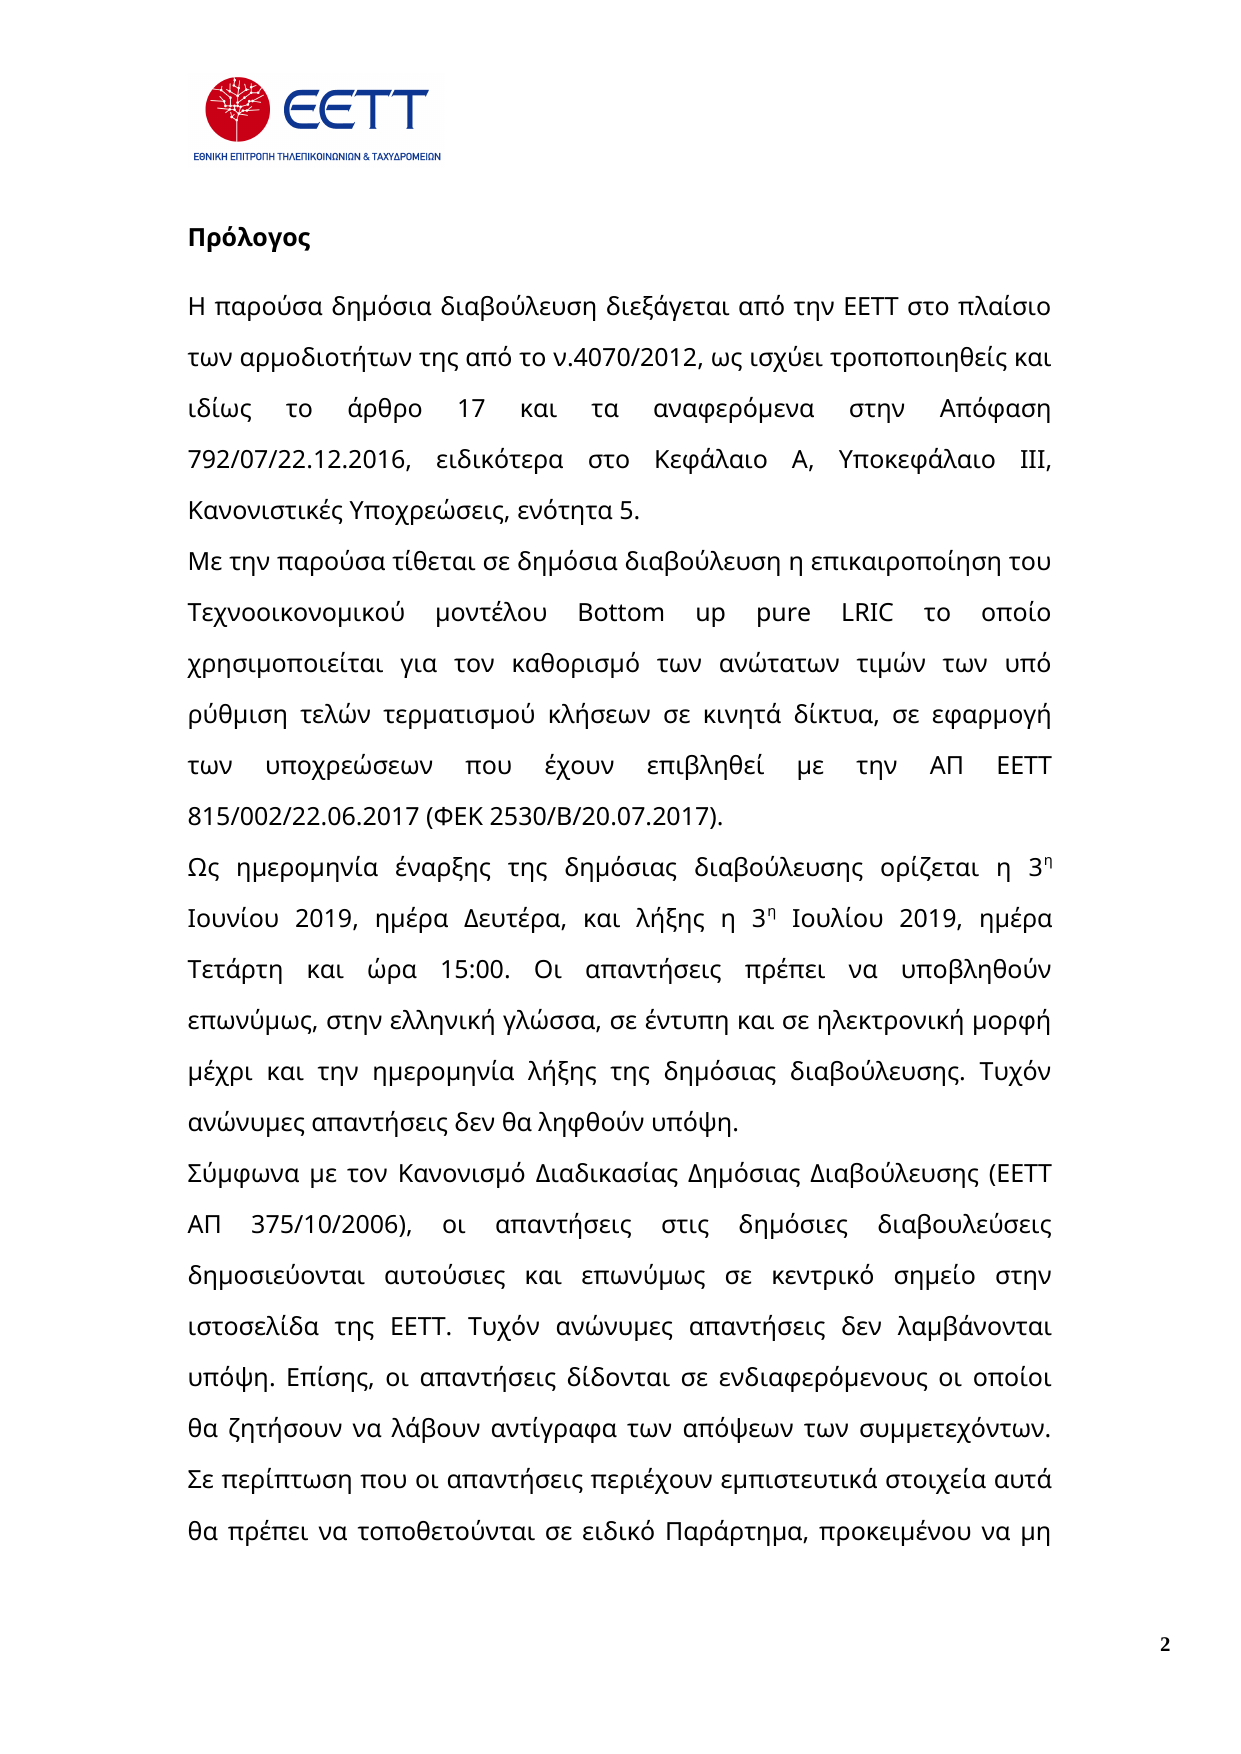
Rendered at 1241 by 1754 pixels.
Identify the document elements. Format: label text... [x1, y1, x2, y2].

text Πρόλογος [187, 220, 1053, 254]
text Με την παρούσα τίθεται σε δηµόσια διαβούλευση η επικαιροποίηση του Τεχνοοικονομικού μοντέλου Bottom up pure LRIC το οποίο χρησιμοποιείται για τον καθορισμό των ανώτατων τιμών των υπό ρύθμιση τελών τερματισμού κλήσεων σε κινητά δίκτυα, σε εφαρμογή των υποχρεώσεων που έχουν επιβληθεί με την ΑΠ ΕΕΤΤ 815/002/22.06.2017 (ΦΕΚ 2530/Β/20.07.2017). [187, 543, 1053, 833]
text Ως ημερομηνία έναρξης της δημόσιας διαβούλευσης ορίζεται η 3η Ιουνίου 2019, ημέρα Δευτέρα, και λήξης η 3η Ιουλίου 2019, ημέρα Τετάρτη και ώρα 15:00. Οι απαντήσεις πρέπει να υποβληθούν επωνύμως, στην ελληνική γλώσσα, σε έντυπη και σε ηλεκτρονική µορφή μέχρι και την ημερομηνία λήξης της δημόσιας διαβούλευσης. Τυχόν ανώνυµες απαντήσεις δεν θα ληφθούν υπόψη. [187, 850, 1053, 1139]
text Η παρούσα δημόσια διαβούλευση διεξάγεται από την ΕΕΤΤ στο πλαίσιο των αρμοδιοτήτων της από το ν.4070/2012, ως ισχύει τροποποιηθείς και ιδίως το άρθρο 17 και τα αναφερόμενα στην Απόφαση 792/07/22.12.2016, ειδικότερα στο Κεφάλαιο Α, Υποκεφάλαιο ΙΙΙ, Κανονιστικές Υποχρεώσεις, ενότητα 5. [187, 288, 1053, 526]
picture [187, 73, 445, 168]
